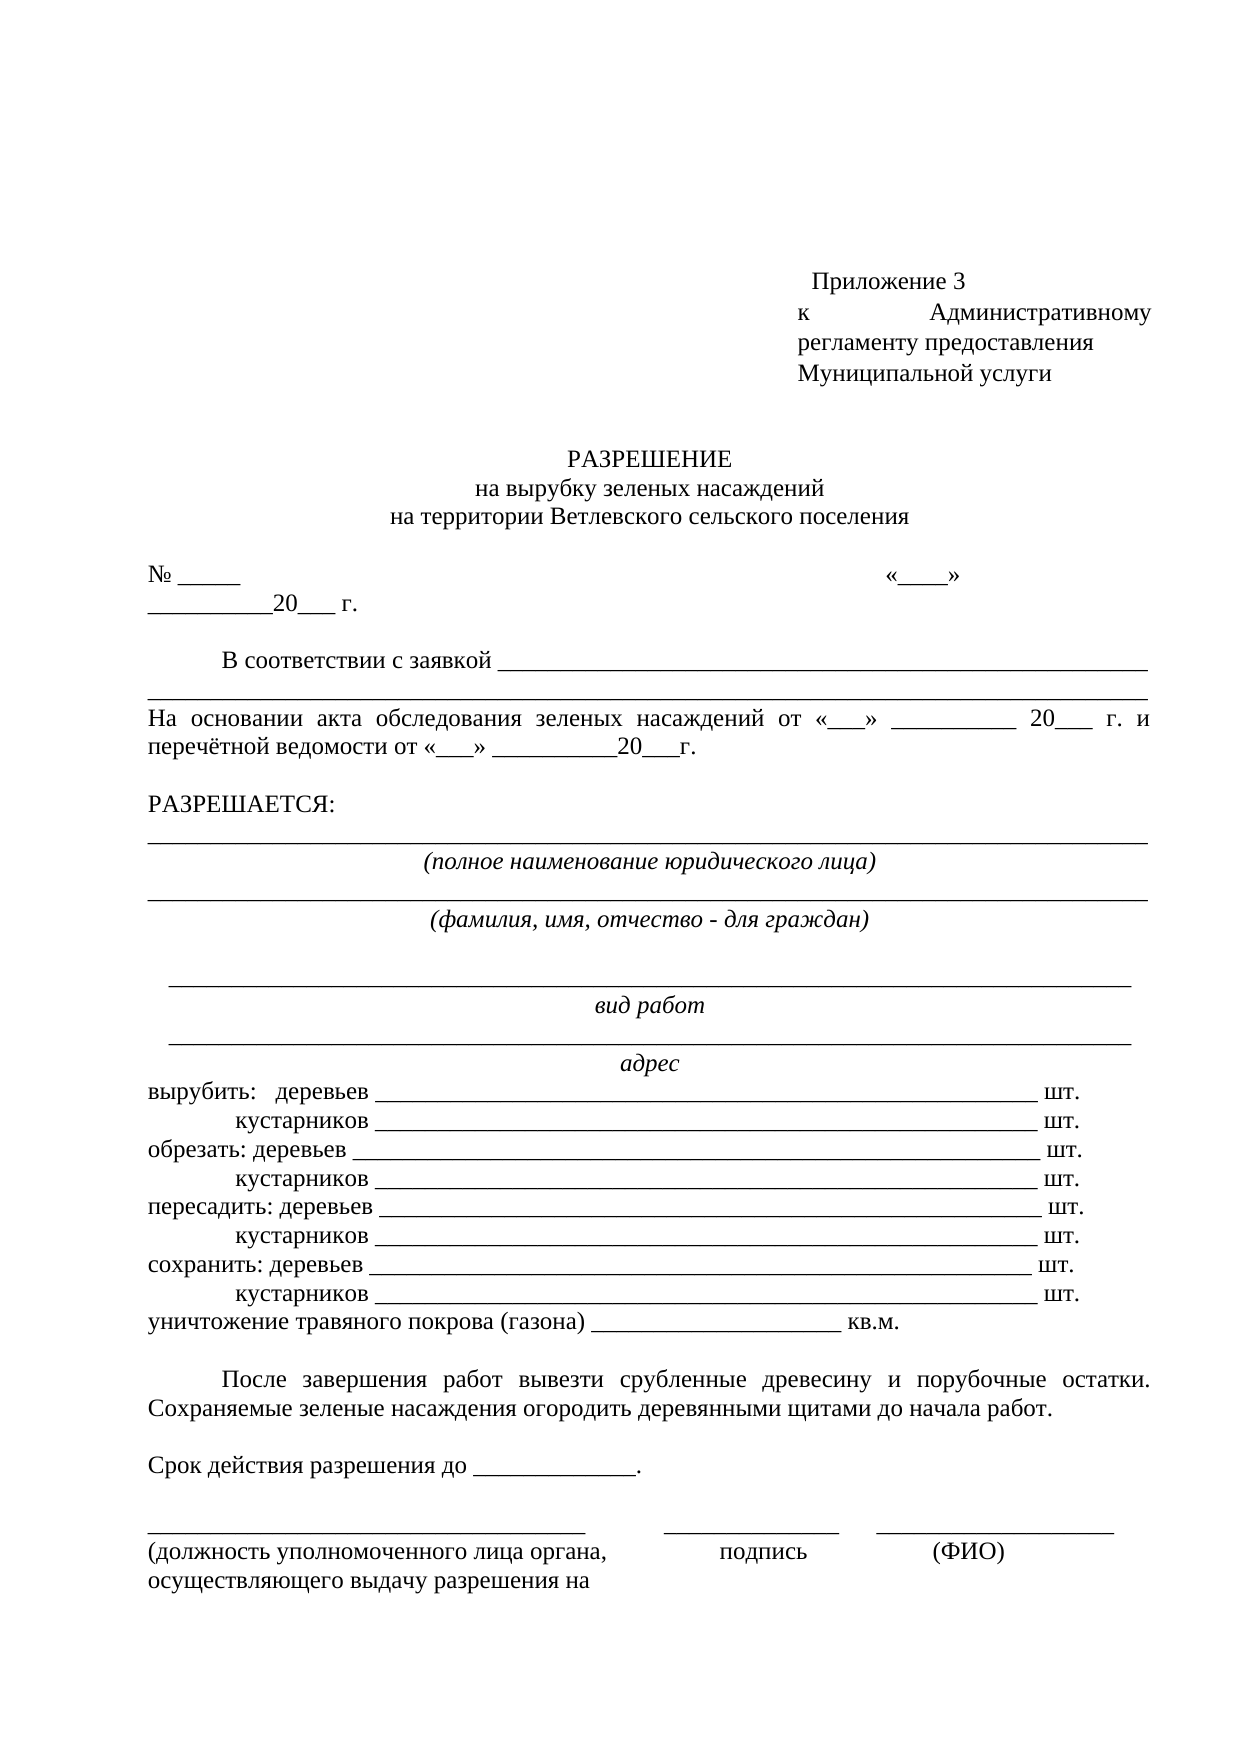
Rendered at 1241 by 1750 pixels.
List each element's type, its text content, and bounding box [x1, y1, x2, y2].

text кустарников _____________________________________________________ шт. [148, 1105, 1152, 1134]
text обрезать: деревьев _______________________________________________________ шт. [148, 1134, 1152, 1163]
text На основании акта обследования зеленых насаждений от «___» __________ 20___ г. и перечётной ведомости от «___» __________20___г. [148, 703, 1152, 760]
text (должность уполномоченного лица органа, подпись (ФИО) [148, 1536, 1152, 1565]
text сохранить: деревьев _____________________________________________________ шт. [148, 1249, 1152, 1278]
text кустарников _____________________________________________________ шт. [148, 1163, 1152, 1191]
text уничтожение травяного покрова (газона) ____________________ кв.м. [148, 1306, 1152, 1335]
text осуществляющего выдачу разрешения на [148, 1565, 1152, 1594]
text кустарников _____________________________________________________ шт. [148, 1278, 1152, 1306]
text После завершения работ вывезти срубленные древесину и порубочные остатки. Сохраняемые зеленые насаждения огородить деревянными щитами до начала работ. [148, 1364, 1152, 1421]
text Срок действия разрешения до _____________. [148, 1450, 1152, 1479]
text (полное наименование юридического лица) [148, 846, 1152, 875]
text (фамилия, имя, отчество - для граждан) [148, 904, 1152, 933]
text к Административному регламенту предоставления [797, 297, 1152, 356]
text В соответствии с заявкой ____________________________________________________ [148, 645, 1152, 674]
text РАЗРЕШАЕТСЯ: [148, 789, 1152, 818]
text кустарников _____________________________________________________ шт. [148, 1220, 1152, 1249]
text Приложение 3 [797, 266, 1152, 295]
text пересадить: деревьев _____________________________________________________ шт. [148, 1191, 1152, 1220]
text на территории Ветлевского сельского поселения [148, 501, 1152, 530]
text ___________________________________ ______________ ___________________ [148, 1508, 1152, 1536]
text № _____ «____» __________20___ г. [148, 559, 1152, 616]
text _____________________________________________________________________________ [148, 961, 1152, 990]
text _____________________________________________________________________________ [148, 1019, 1152, 1048]
text на вырубку зеленых насаждений [148, 473, 1152, 501]
text ________________________________________________________________________________ [148, 818, 1152, 846]
text вырубить: деревьев _____________________________________________________ шт. [148, 1076, 1152, 1105]
text РАЗРЕШЕНИЕ [148, 444, 1152, 473]
text ________________________________________________________________________________ [148, 875, 1152, 904]
text вид работ [148, 990, 1152, 1019]
text адрес [148, 1048, 1152, 1076]
text ________________________________________________________________________________ [148, 674, 1152, 703]
text Муниципальной услуги [797, 358, 1146, 386]
